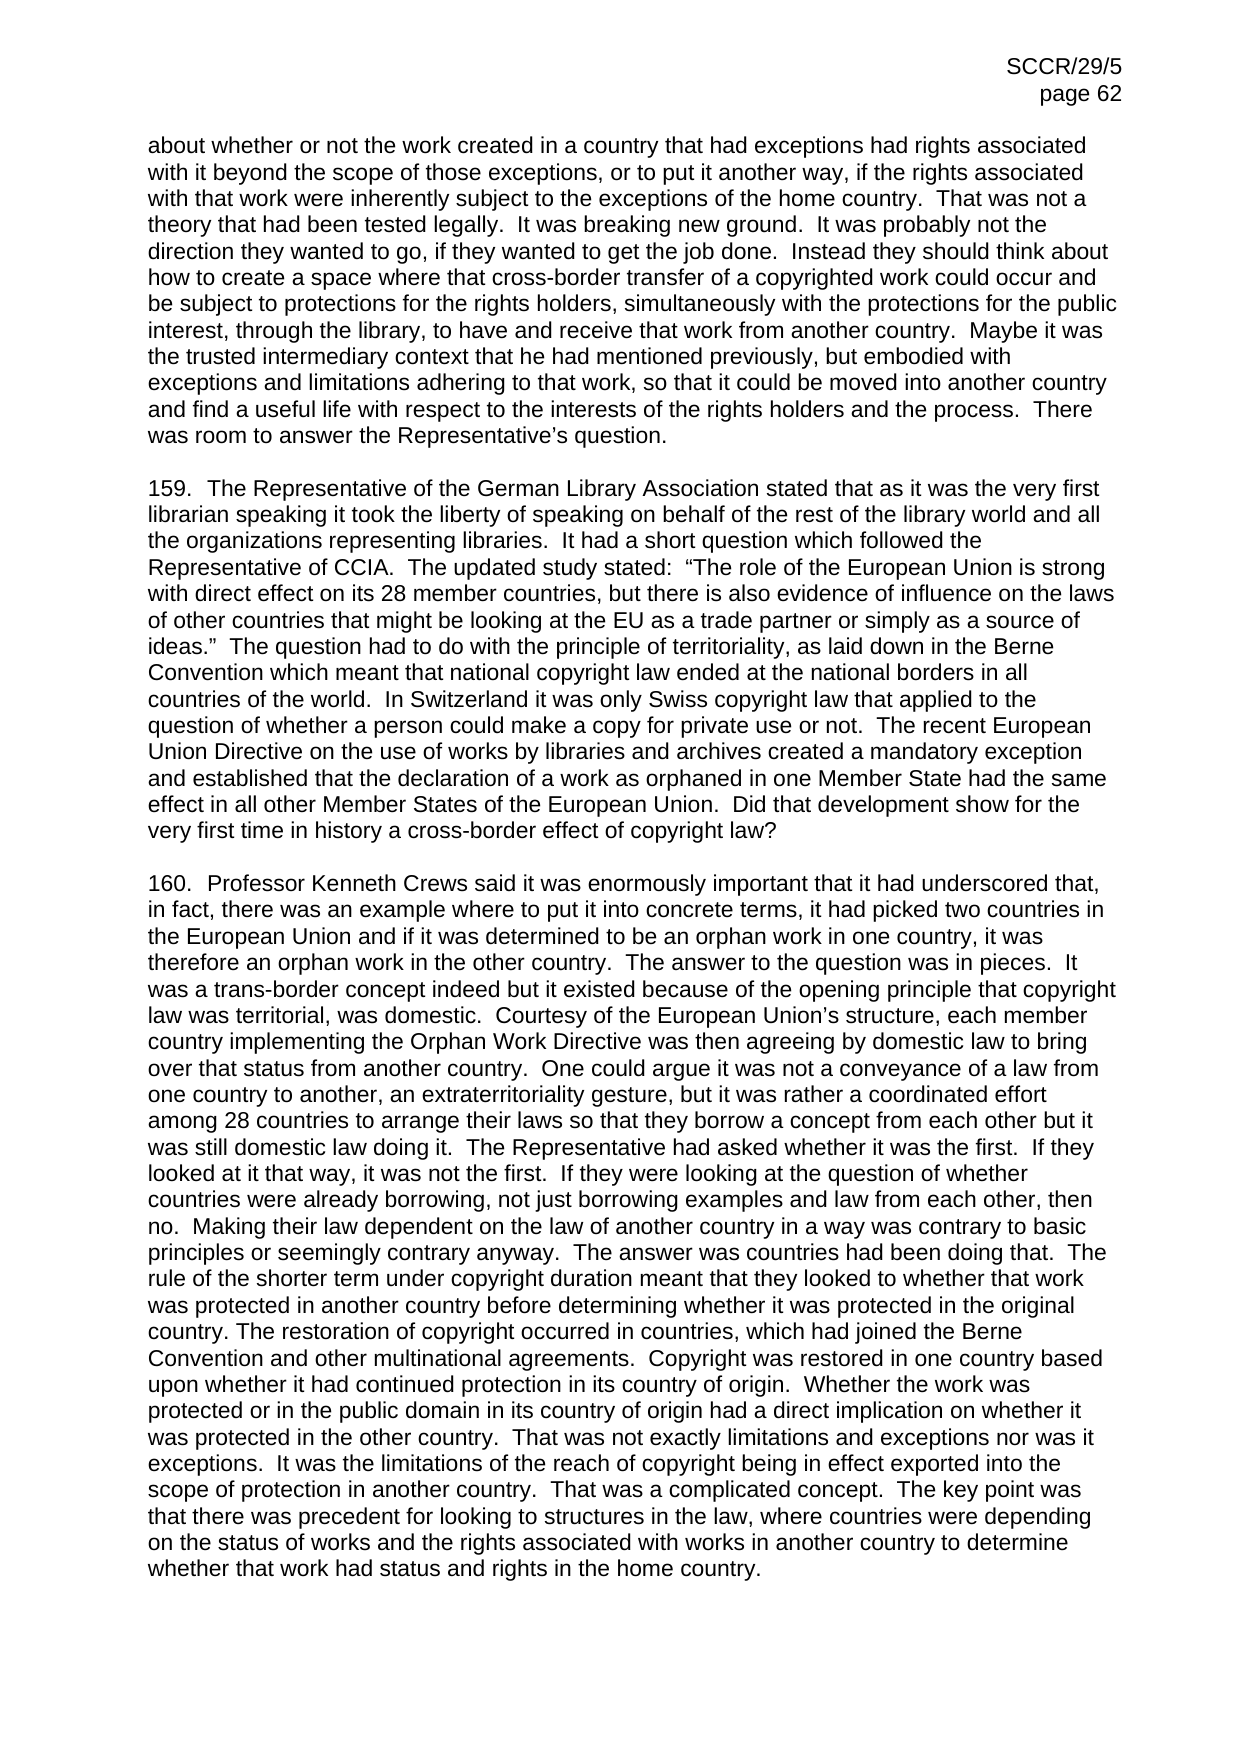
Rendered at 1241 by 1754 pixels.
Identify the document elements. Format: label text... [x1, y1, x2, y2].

list Professor Kenneth Crews said it was enormously important that it had underscored that, in fact, there was an example where to put it into concrete terms, it had picked two countries in the European Union and if it was determined to be an orphan work in one country, it was therefore an orphan work in the other country. The answer to the question was in pieces. It was a trans-border concept indeed but it existed because of the opening principle that copyright law was territorial, was domestic. Courtesy of the European Union’s structure, each member country implementing the Orphan Work Directive was then agreeing by domestic law to bring over that status from another country. One could argue it was not a conveyance of a law from one country to another, an extraterritoriality gesture, but it was rather a coordinated effort among 28 countries to arrange their laws so that they borrow a concept from each other but it was still domestic law doing it. The Representative had asked whether it was the first. If they looked at it that way, it was not the first. If they were looking at the question of whether countries were already borrowing, not just borrowing examples and law from each other, then no. Making their law dependent on the law of another country in a way was contrary to basic principles or seemingly contrary anyway. The answer was countries had been doing that. The rule of the shorter term under copyright duration meant that they looked to whether that work was protected in another country before determining whether it was protected in the original country. The restoration of copyright occurred in countries, which had joined the Berne Convention and other multinational agreements. Copyright was restored in one country based upon whether it had continued protection in its country of origin. Whether the work was protected or in the public domain in its country of origin had a direct implication on whether it was protected in the other country. That was not exactly limitations and exceptions nor was it exceptions. It was the limitations of the reach of copyright being in effect exported into the scope of protection in another country. That was a complicated concept. The key point was that there was precedent for looking to structures in the law, where countries were depending on the status of works and the rights associated with works in another country to determine whether that work had status and rights in the home country. [148, 870, 1122, 1582]
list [148, 132, 1122, 448]
list The Representative of the German Library Association stated that as it was the very first librarian speaking it took the liberty of speaking on behalf of the rest of the library world and all the organizations representing libraries. It had a short question which followed the Representative of CCIA. The updated study stated: “The role of the European Union is strong with direct effect on its 28 member countries, but there is also evidence of influence on the laws of other countries that might be looking at the EU as a trade partner or simply as a source of ideas.” The question had to do with the principle of territoriality, as laid down in the Berne Convention which meant that national copyright law ended at the national borders in all countries of the world. In Switzerland it was only Swiss copyright law that applied to the question of whether a person could make a copy for private use or not. The recent European Union Directive on the use of works by libraries and archives created a mandatory exception and established that the declaration of a work as orphaned in one Member State had the same effect in all other Member States of the European Union. Did that development show for the very first time in history a cross-border effect of copyright law? [148, 475, 1122, 844]
